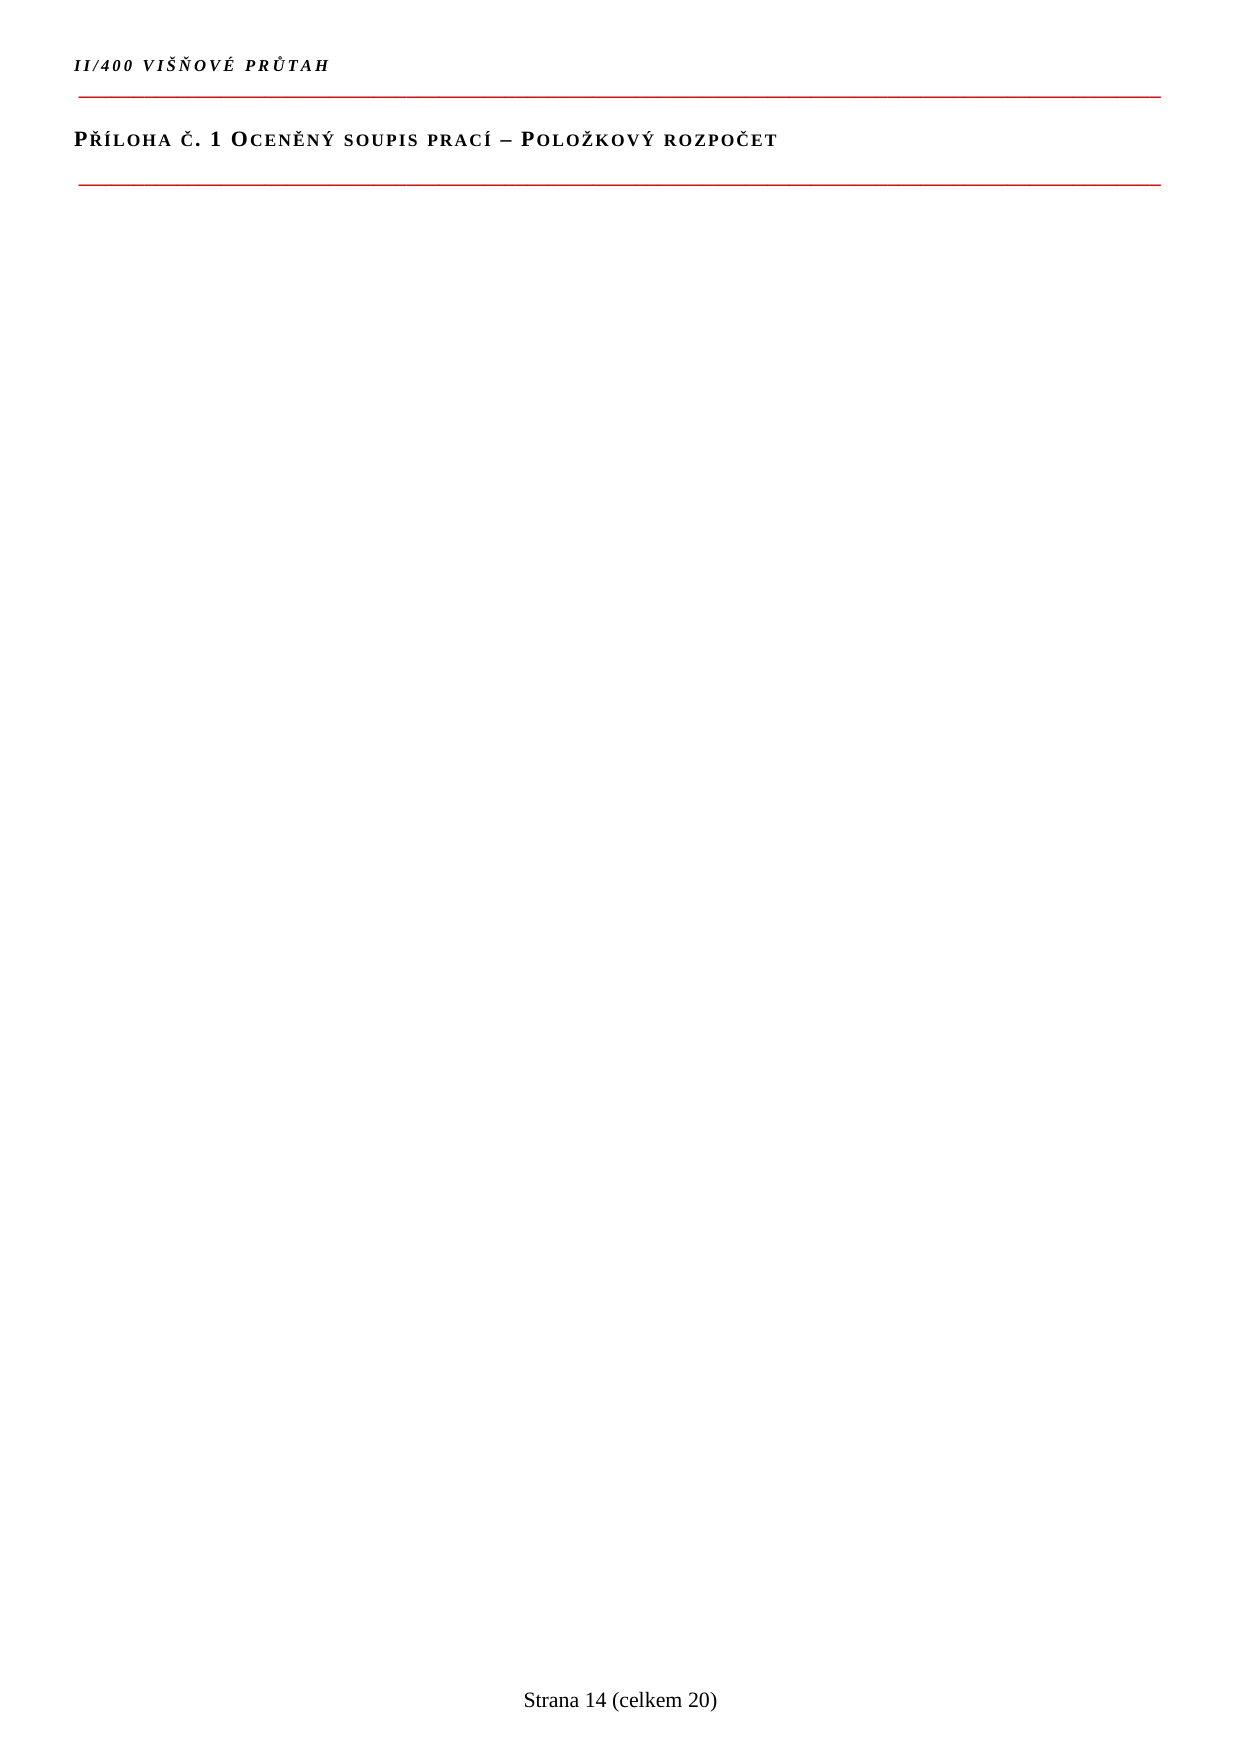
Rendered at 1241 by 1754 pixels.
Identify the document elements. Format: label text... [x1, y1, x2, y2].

text ___________________________________________________________________________________________________ [74, 163, 1166, 189]
text Příloha č. 1 Oceněný soupis prací – Položkový rozpočet [74, 126, 1166, 151]
